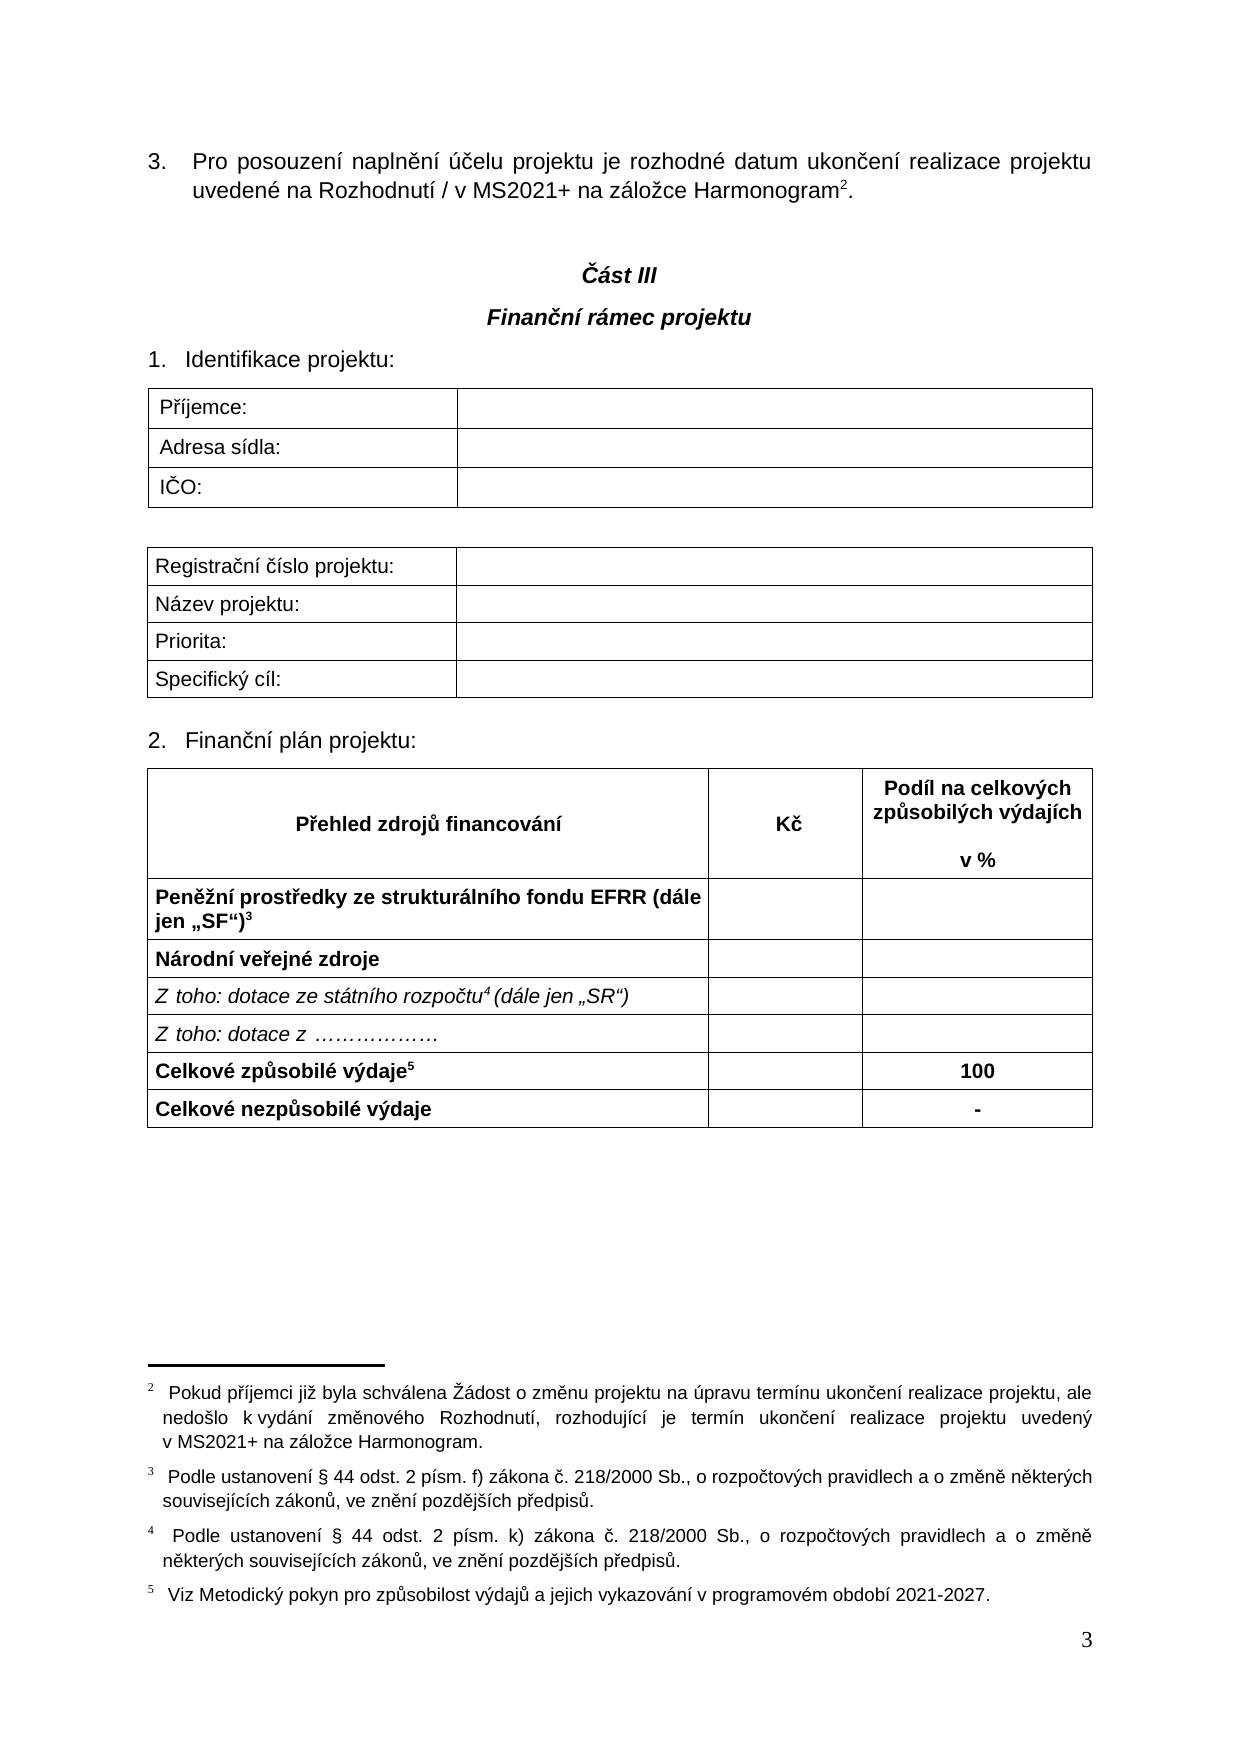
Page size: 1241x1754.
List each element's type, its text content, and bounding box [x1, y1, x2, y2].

table_cell Priorita: [148, 623, 456, 659]
table_cell Adresa sídla: [149, 429, 457, 467]
subtitle Finanční rámec projektu [148, 304, 1093, 330]
table_cell [457, 586, 1092, 622]
table_cell Celkové nezpůsobilé výdaje [148, 1090, 708, 1127]
table_header [458, 389, 1092, 427]
table_cell Peněžní prostředky ze strukturálního fondu EFRR (dále jen „SF“) [148, 879, 708, 939]
table_cell [863, 940, 1092, 977]
table_cell [457, 623, 1092, 659]
table_header Registrační číslo projektu: [148, 548, 456, 584]
table_cell [457, 661, 1092, 697]
table_cell - [863, 1090, 1092, 1127]
table_cell Z toho: dotace ze státního rozpočtu (dále jen „SR“) [148, 978, 708, 1014]
table_cell [709, 978, 862, 1014]
table_cell [458, 468, 1092, 507]
list Pro posouzení naplnění účelu projektu je rozhodné datum ukončení realizace projektu uvedené na Rozhodnutí / v MS2021+ na záložce Harmonogram. [148, 148, 1093, 204]
table_cell [458, 429, 1092, 467]
table_cell [863, 978, 1092, 1014]
table_cell Specifický cíl: [148, 661, 456, 697]
table_header Příjemce: [149, 389, 457, 427]
table_cell IČO: [149, 468, 457, 507]
table_cell Z toho: dotace z ……………… [148, 1015, 708, 1052]
table_cell Celkové způsobilé výdaje [148, 1053, 708, 1089]
table_cell [709, 879, 862, 939]
table_cell [709, 1090, 862, 1127]
table_header Přehled zdrojů financování [148, 769, 708, 878]
table_cell 100 [863, 1053, 1092, 1089]
table_header [457, 548, 1092, 584]
table_cell Název projektu: [148, 586, 456, 622]
table_cell [863, 1015, 1092, 1052]
list Identifikace projektu: [148, 346, 1093, 372]
table_cell [709, 940, 862, 977]
subtitle Část III [148, 262, 1093, 288]
table_cell [863, 879, 1092, 939]
list Finanční plán projektu: [148, 727, 1093, 753]
table_cell Národní veřejné zdroje [148, 940, 708, 977]
table_header Kč [709, 769, 862, 878]
table_cell [709, 1015, 862, 1052]
table_cell [709, 1053, 862, 1089]
table_header Podíl na celkových způsobilých výdajích v % [863, 769, 1092, 878]
